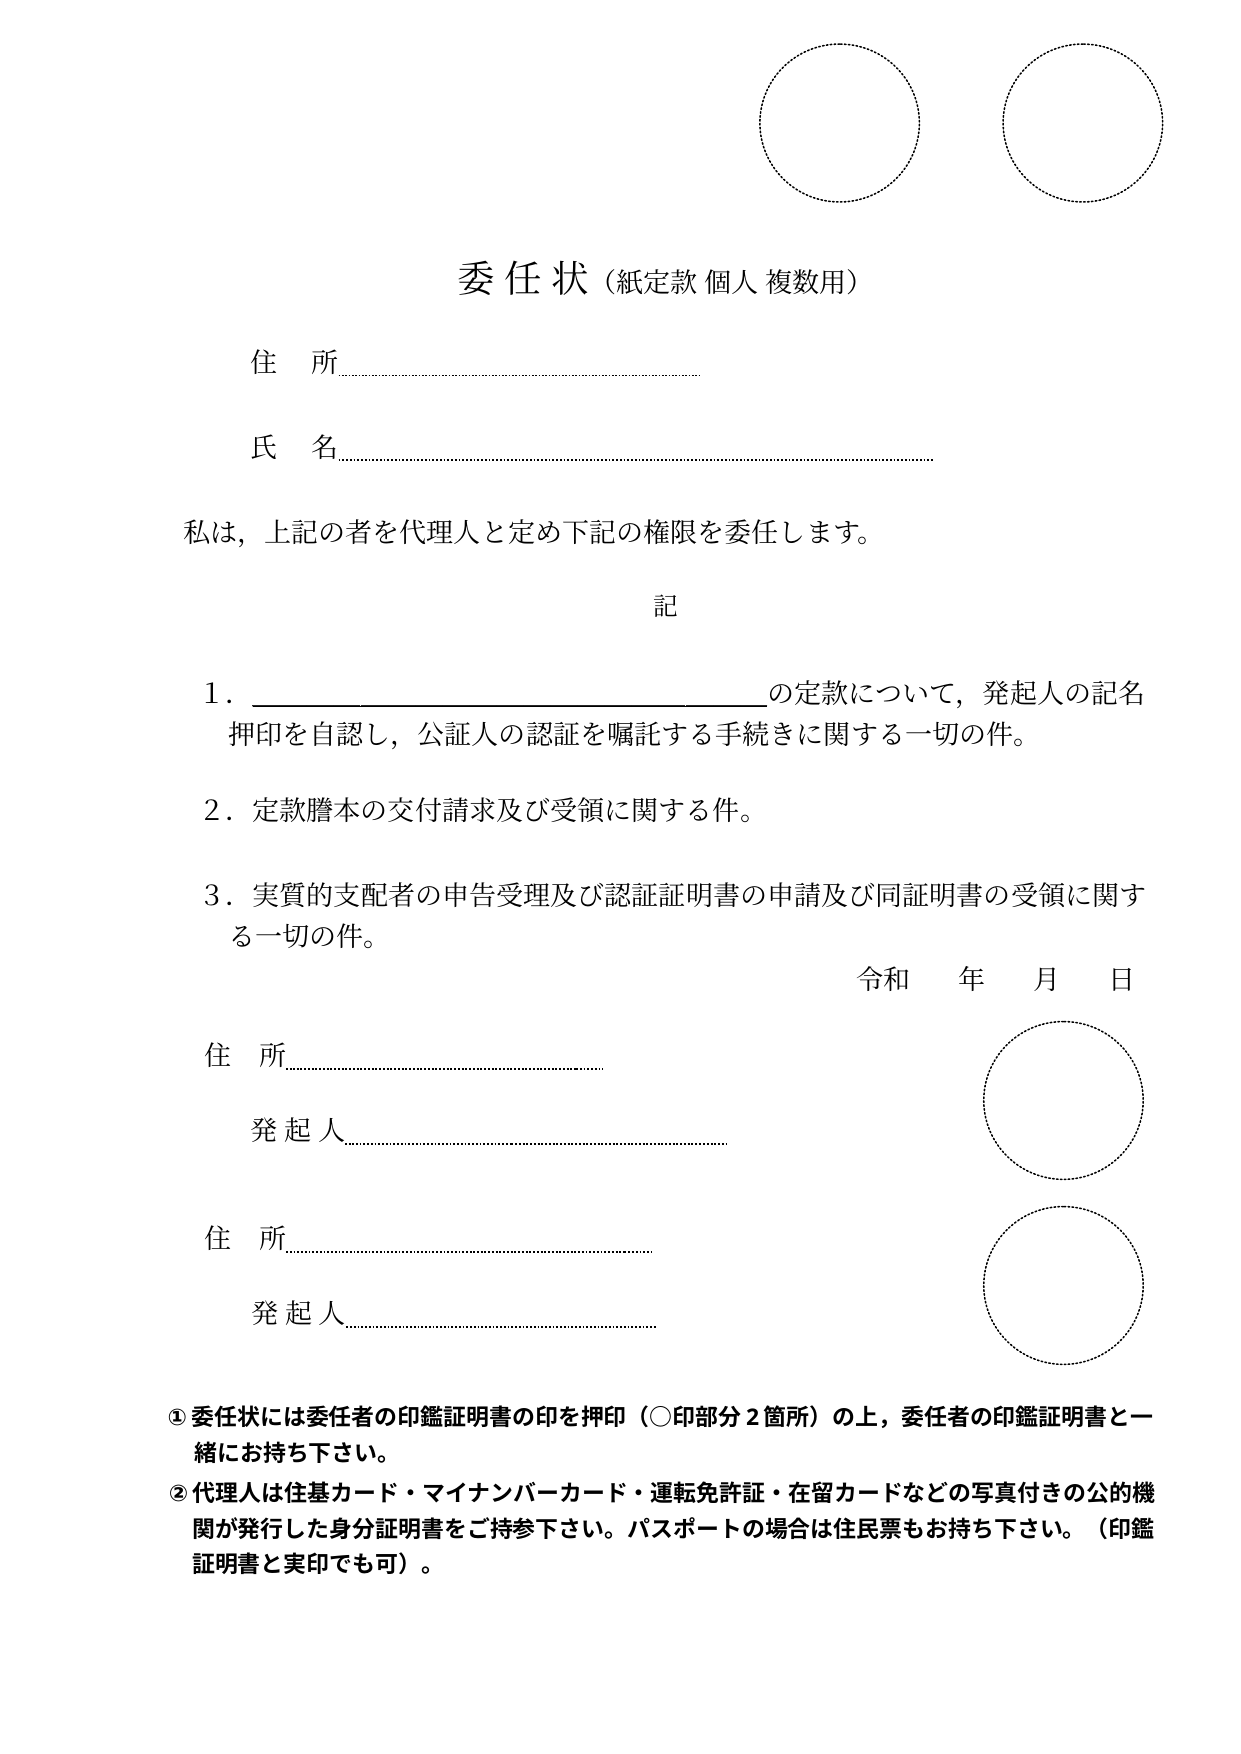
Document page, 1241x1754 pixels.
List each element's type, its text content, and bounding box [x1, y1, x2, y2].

text 住 所 [169, 342, 1143, 381]
text 住 所 [169, 1034, 1017, 1073]
text ②代理人は住基カード・マイナンバーカード・運転免許証・在留カードなどの写真付きの公的機関が発行した身分証明書をご持参下さい。パスポートの場合は住民票もお持ち下さい。（印鑑証明書と実印でも可）。 [169, 1474, 1163, 1579]
text 住 所 [169, 1218, 1020, 1257]
text 令和 年 月 日 [169, 958, 1135, 997]
subtitle 発 起 人 [169, 1293, 997, 1332]
text 住 所 [1110, 1034, 1163, 1073]
text 発 起 人 [169, 1109, 999, 1148]
text ３．実質的支配者の申告受理及び認証証明書の申請及び同証明書の受領に関する一切の件。 [198, 874, 1158, 954]
text 委 任 状（紙定款 個人 複数用） [169, 250, 1163, 303]
text ①委任状には委任者の印鑑証明書の印を押印（○印部分2箇所）の上，委任者の印鑑証明書と一緒にお持ち下さい。 [167, 1399, 1163, 1468]
text １．＿＿＿＿＿＿＿＿＿＿＿＿＿＿＿＿＿＿＿の定款について，発起人の記名押印を自認し，公証人の認証を嘱託する手続きに関する一切の件。 [198, 672, 1158, 753]
text 住 所 [1107, 1218, 1163, 1257]
text 記 [169, 586, 1163, 622]
text 氏 名 [169, 426, 1163, 465]
text ２．定款謄本の交付請求及び受領に関する件。 [192, 789, 1143, 828]
text 私は，上記の者を代理人と定め下記の権限を委任します。 [169, 511, 1163, 550]
